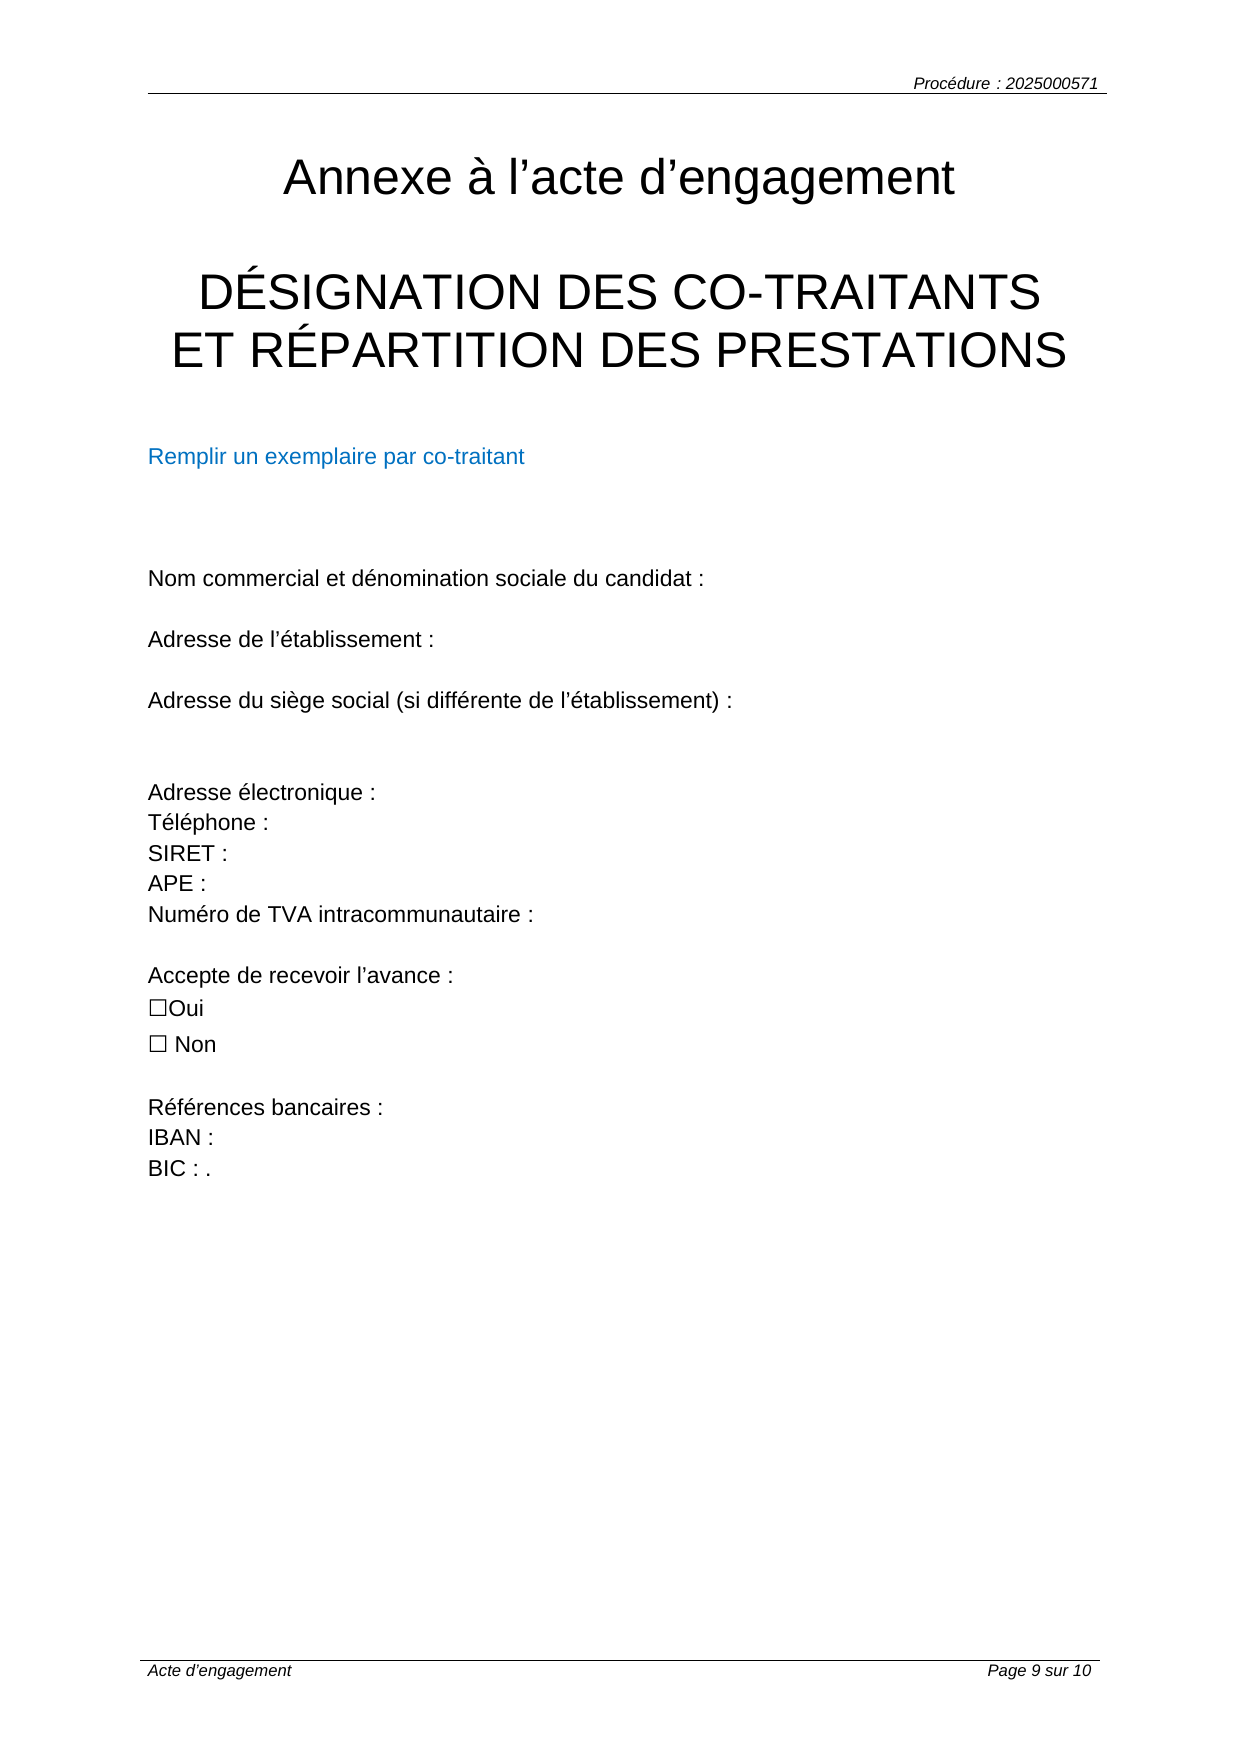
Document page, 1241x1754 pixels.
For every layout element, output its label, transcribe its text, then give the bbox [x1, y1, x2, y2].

text SIRET : [148, 839, 1093, 866]
text Références bancaires : [148, 1093, 1093, 1120]
text Adresse de l’établissement : [148, 626, 1093, 652]
text DÉSIGNATION DES CO-TRAITANTS [148, 263, 1093, 320]
text ET RÉPARTITION DES PRESTATIONS [148, 320, 1093, 378]
text Adresse du siège social (si différente de l’établissement) : [148, 687, 1093, 713]
text IBAN : [148, 1124, 1093, 1150]
text Accepte de recevoir l’avance : [148, 962, 1093, 988]
text Téléphone : [148, 809, 1093, 835]
text Non [148, 1028, 1093, 1059]
text Oui [148, 992, 1093, 1023]
text BIC : . [148, 1154, 1093, 1181]
text Nom commercial et dénomination sociale du candidat : [148, 565, 1093, 591]
text Annexe à l’acte d’engagement [148, 148, 1093, 205]
text Remplir un exemplaire par co-traitant [148, 443, 1093, 469]
text Adresse électronique : [148, 778, 1093, 805]
text APE : [148, 870, 1093, 896]
text Numéro de TVA intracommunautaire : [148, 901, 1093, 927]
